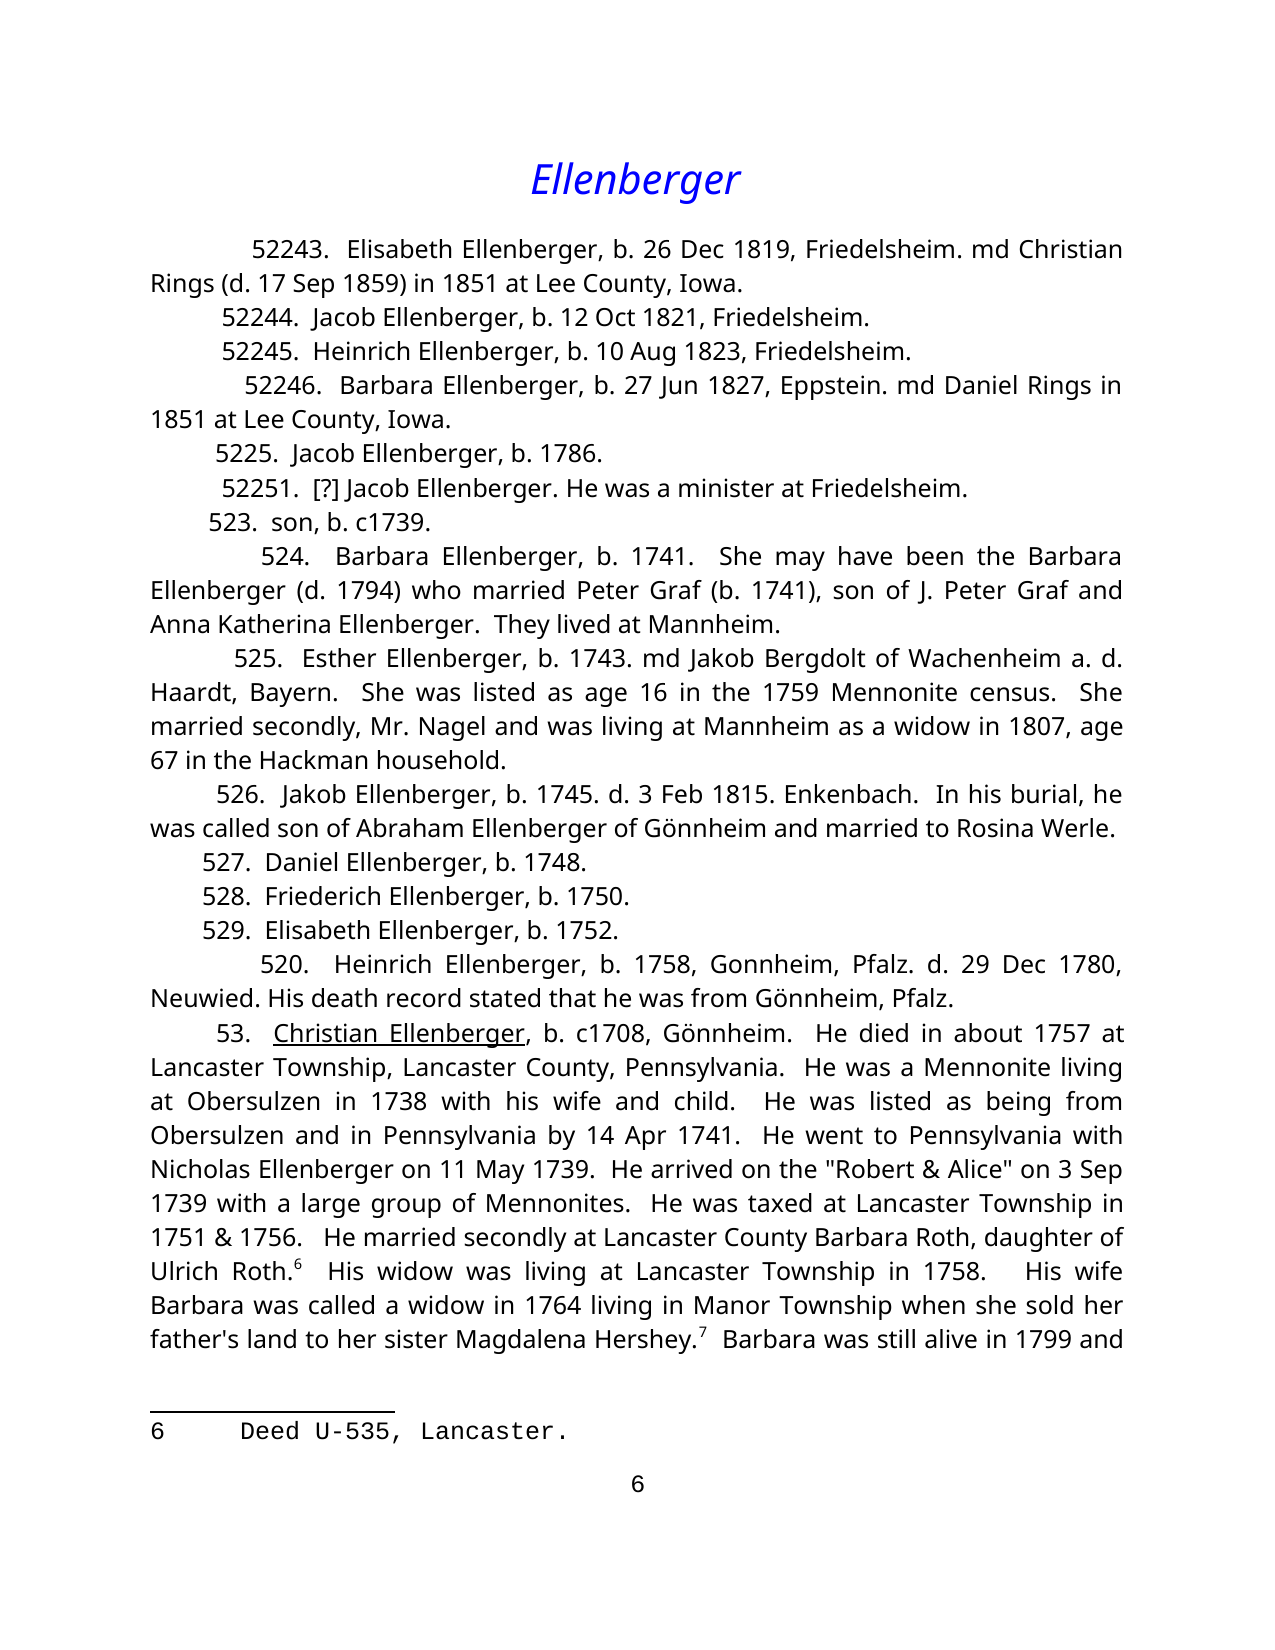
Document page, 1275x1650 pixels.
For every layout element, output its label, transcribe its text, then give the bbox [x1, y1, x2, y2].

text 525. Esther Ellenberger, b. 1743. md Jakob Bergdolt of Wachenheim a. d. Haardt, Bayern. She was listed as age 16 in the 1759 Mennonite census. She married secondly, Mr. Nagel and was living at Mannheim as a widow in 1807, age 67 in the Hackman household. [150, 641, 1125, 777]
text 52251. [?] Jacob Ellenberger. He was a minister at Friedelsheim. [150, 470, 1125, 504]
text 526. Jakob Ellenberger, b. 1745. d. 3 Feb 1815. Enkenbach. In his burial, he was called son of Abraham Ellenberger of Gönnheim and married to Rosina Werle. [150, 777, 1125, 845]
text 52243. Elisabeth Ellenberger, b. 26 Dec 1819, Friedelsheim. md Christian Rings (d. 17 Sep 1859) in 1851 at Lee County, Iowa. [150, 232, 1125, 300]
text 528. Friederich Ellenberger, b. 1750. [150, 879, 1125, 913]
text 52246. Barbara Ellenberger, b. 27 Jun 1827, Eppstein. md Daniel Rings in 1851 at Lee County, Iowa. [150, 368, 1125, 436]
text 529. Elisabeth Ellenberger, b. 1752. [150, 913, 1125, 947]
text 52244. Jacob Ellenberger, b. 12 Oct 1821, Friedelsheim. [150, 300, 1125, 334]
text 520. Heinrich Ellenberger, b. 1758, Gonnheim, Pfalz. d. 29 Dec 1780, Neuwied. His death record stated that he was from Gönnheim, Pfalz. [150, 947, 1125, 1015]
text 524. Barbara Ellenberger, b. 1741. She may have been the Barbara Ellenberger (d. 1794) who married Peter Graf (b. 1741), son of J. Peter Graf and Anna Katherina Ellenberger. They lived at Mannheim. [150, 538, 1125, 641]
text 523. son, b. c1739. [150, 504, 1125, 538]
text 5225. Jacob Ellenberger, b. 1786. [150, 436, 1125, 470]
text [150, 1015, 1125, 1356]
text 527. Daniel Ellenberger, b. 1748. [150, 845, 1125, 879]
text 52245. Heinrich Ellenberger, b. 10 Aug 1823, Friedelsheim. [150, 334, 1125, 368]
